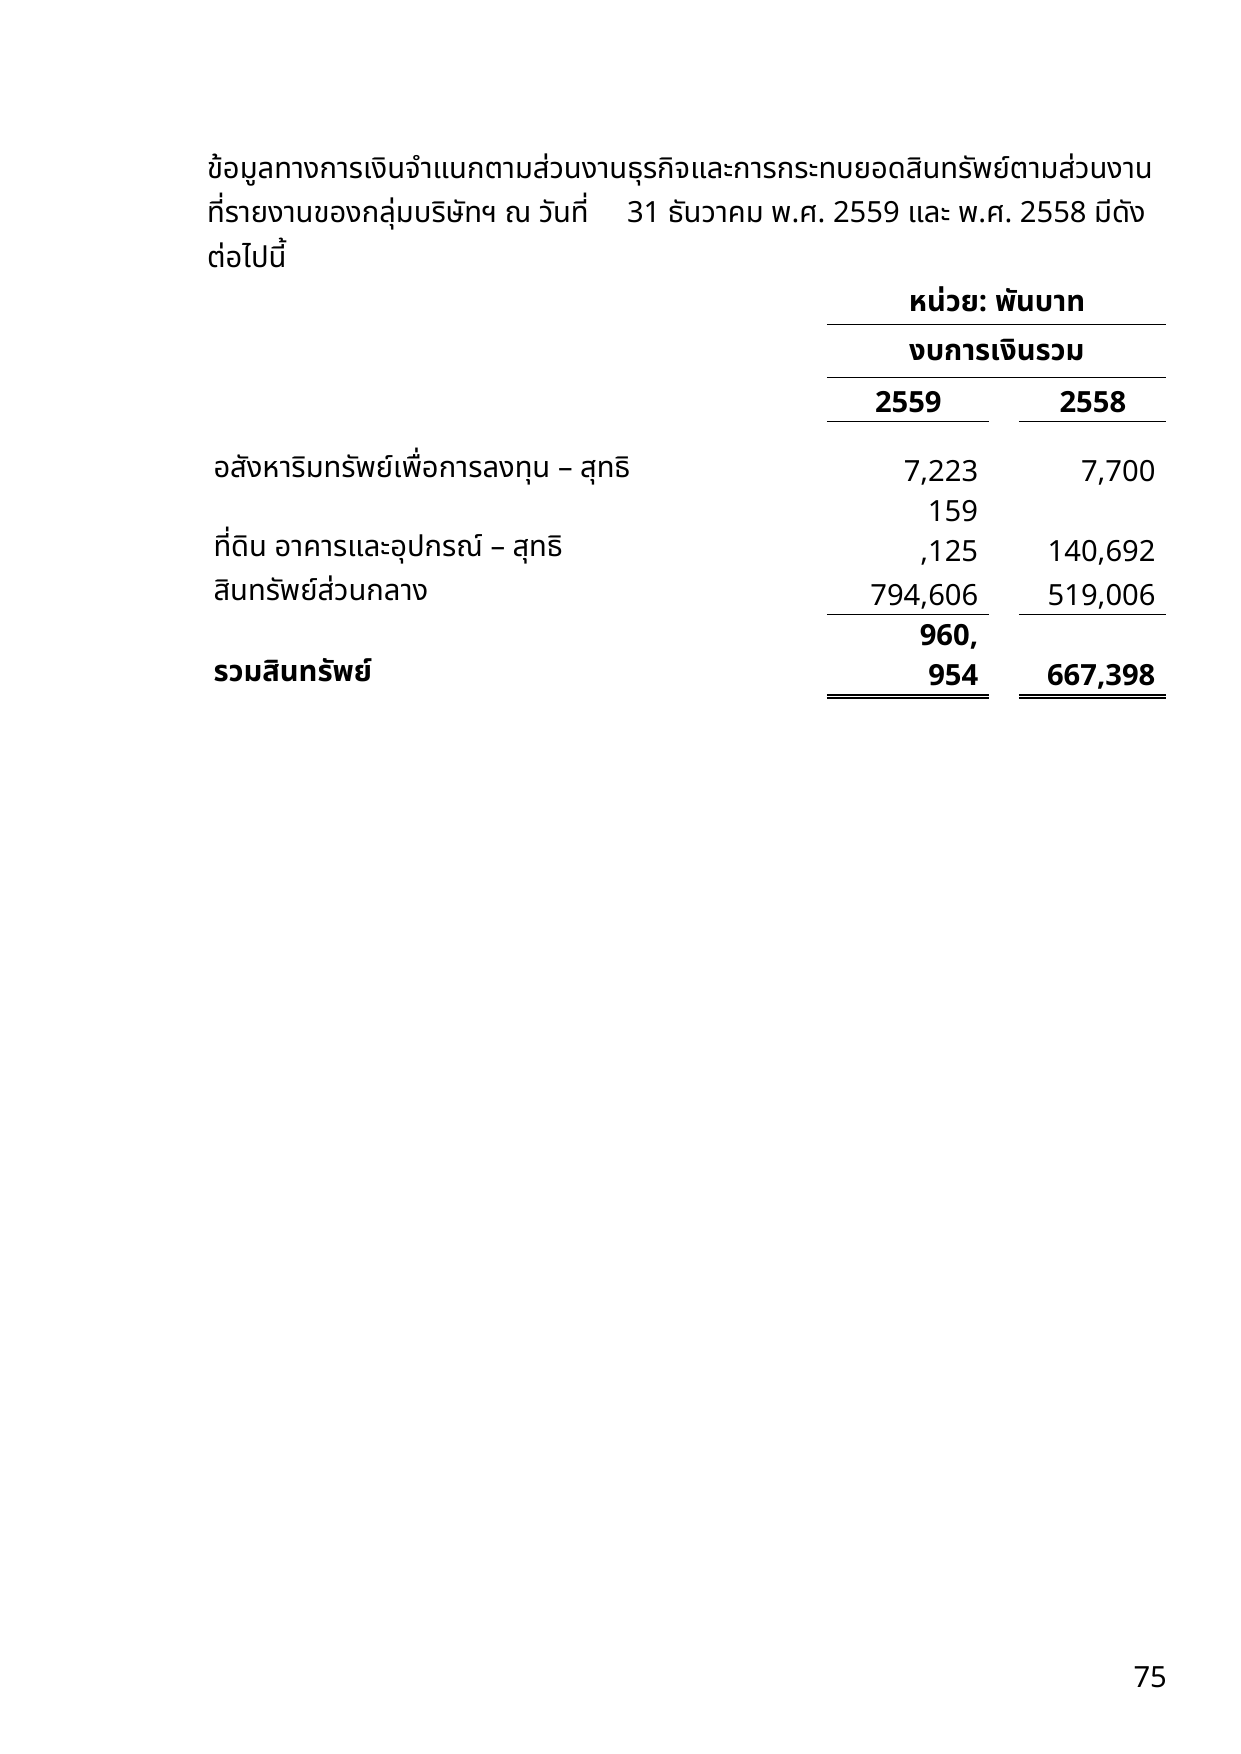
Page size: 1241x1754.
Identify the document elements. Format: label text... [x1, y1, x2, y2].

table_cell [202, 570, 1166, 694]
text ข้อมูลทางการเงินจำแนกตามส่วนงานธุรกิจและการกระทบยอดสินทรัพย์ตามส่วนงานที่รายงานของกลุ่มบริษัทฯ ณ วันที่ 31 ธันวาคม พ.ศ. 2559 และ พ.ศ. 2558 มีดังต่อไปนี้ [207, 148, 1168, 280]
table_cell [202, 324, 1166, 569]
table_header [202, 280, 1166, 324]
